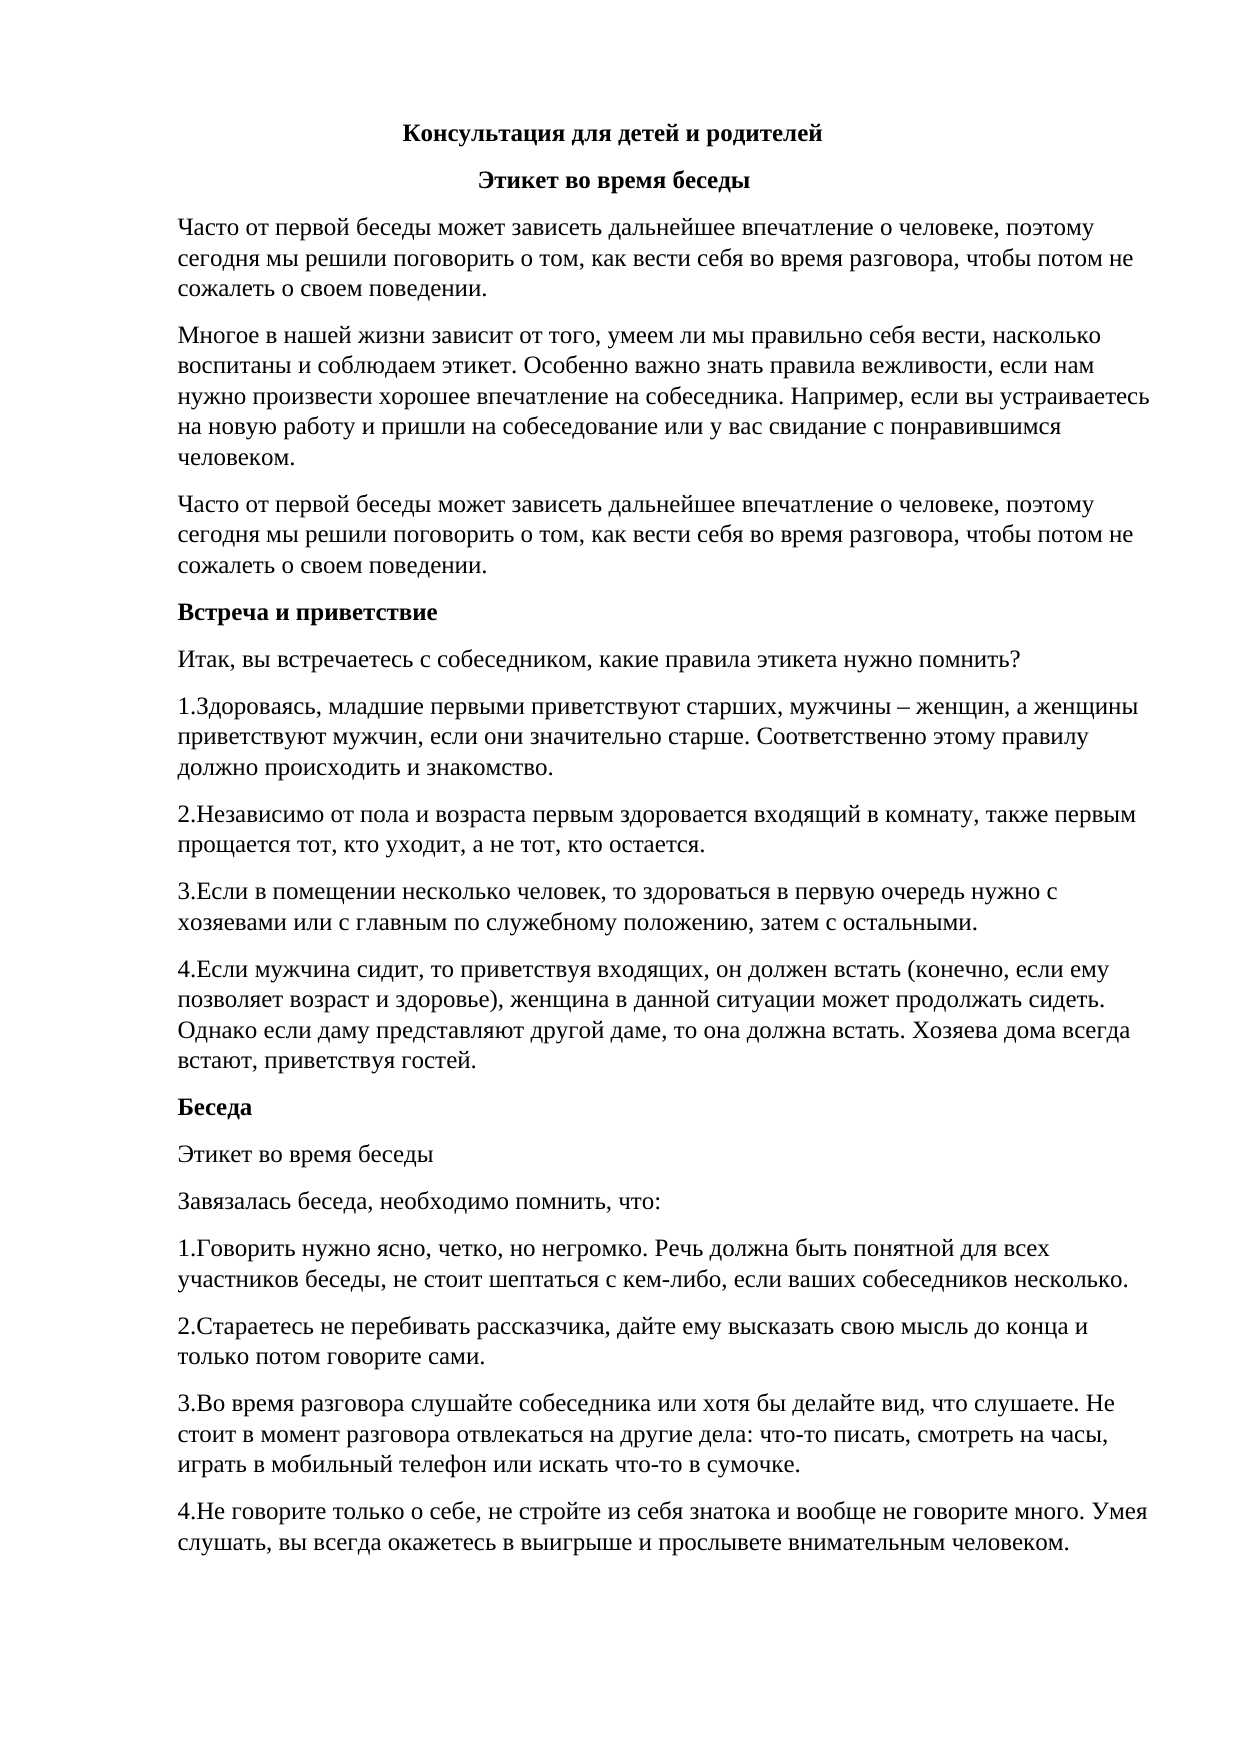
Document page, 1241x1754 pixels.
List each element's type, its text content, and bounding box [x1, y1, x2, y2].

text 4.Если мужчина сидит, то приветствуя входящих, он должен встать (конечно, если ему позволяет возраст и здоровье), женщина в данной ситуации может продолжать сидеть. Однако если даму представляют другой даме, то она должна встать. Хозяева дома всегда встают, приветствуя гостей. [177, 954, 1152, 1074]
text 3.Если в помещении несколько человек, то здороваться в первую очередь нужно с хозяевами или с главным по служебному положению, затем с остальными. [177, 876, 1152, 936]
text Часто от первой беседы может зависеть дальнейшее впечатление о человеке, поэтому сегодня мы решили поговорить о том, как вести себя во время разговора, чтобы потом не сожалеть о своем поведении. [177, 212, 1152, 302]
text Часто от первой беседы может зависеть дальнейшее впечатление о человеке, поэтому сегодня мы решили поговорить о том, как вести себя во время разговора, чтобы потом не сожалеть о своем поведении. [177, 489, 1152, 578]
text Этикет во время беседы [177, 1139, 1152, 1168]
text Завязалась беседа, необходимо помнить, что: [177, 1186, 1152, 1215]
text 2.Независимо от пола и возраста первым здоровается входящий в комнату, также первым прощается тот, кто уходит, а не тот, кто остается. [177, 799, 1152, 858]
text 4.Не говорите только о себе, не стройте из себя знатока и вообще не говорите много. Умея слушать, вы всегда окажетесь в выигрыше и прослывете внимательным человеком. [177, 1496, 1152, 1556]
text Встреча и приветствие [177, 597, 1152, 626]
text 2.Стараетесь не перебивать рассказчика, дайте ему высказать свою мысль до конца и только потом говорите сами. [177, 1311, 1152, 1370]
text Многое в нашей жизни зависит от того, умеем ли мы правильно себя вести, насколько воспитаны и соблюдаем этикет. Особенно важно знать правила вежливости, если нам нужно произвести хорошее впечатление на собеседника. Например, если вы устраиваетесь на новую работу и пришли на собеседование или у вас свидание с понравившимся человеком. [177, 320, 1152, 471]
text Беседа [177, 1092, 1152, 1121]
text Этикет во время беседы [177, 165, 1152, 194]
text Консультация для детей и родителей [177, 118, 1152, 147]
text 1.Здороваясь, младшие первыми приветствуют старших, мужчины – женщин, а женщины приветствуют мужчин, если они значительно старше. Соответственно этому правилу должно происходить и знакомство. [177, 691, 1152, 781]
text 3.Во время разговора слушайте собеседника или хотя бы делайте вид, что слушаете. Не стоит в момент разговора отвлекаться на другие дела: что-то писать, смотреть на часы, играть в мобильный телефон или искать что-то в сумочке. [177, 1388, 1152, 1478]
text 1.Говорить нужно ясно, четко, но негромко. Речь должна быть понятной для всех участников беседы, не стоит шептаться с кем-либо, если ваших собеседников несколько. [177, 1233, 1152, 1293]
text Итак, вы встречаетесь с собеседником, какие правила этикета нужно помнить? [177, 644, 1152, 673]
